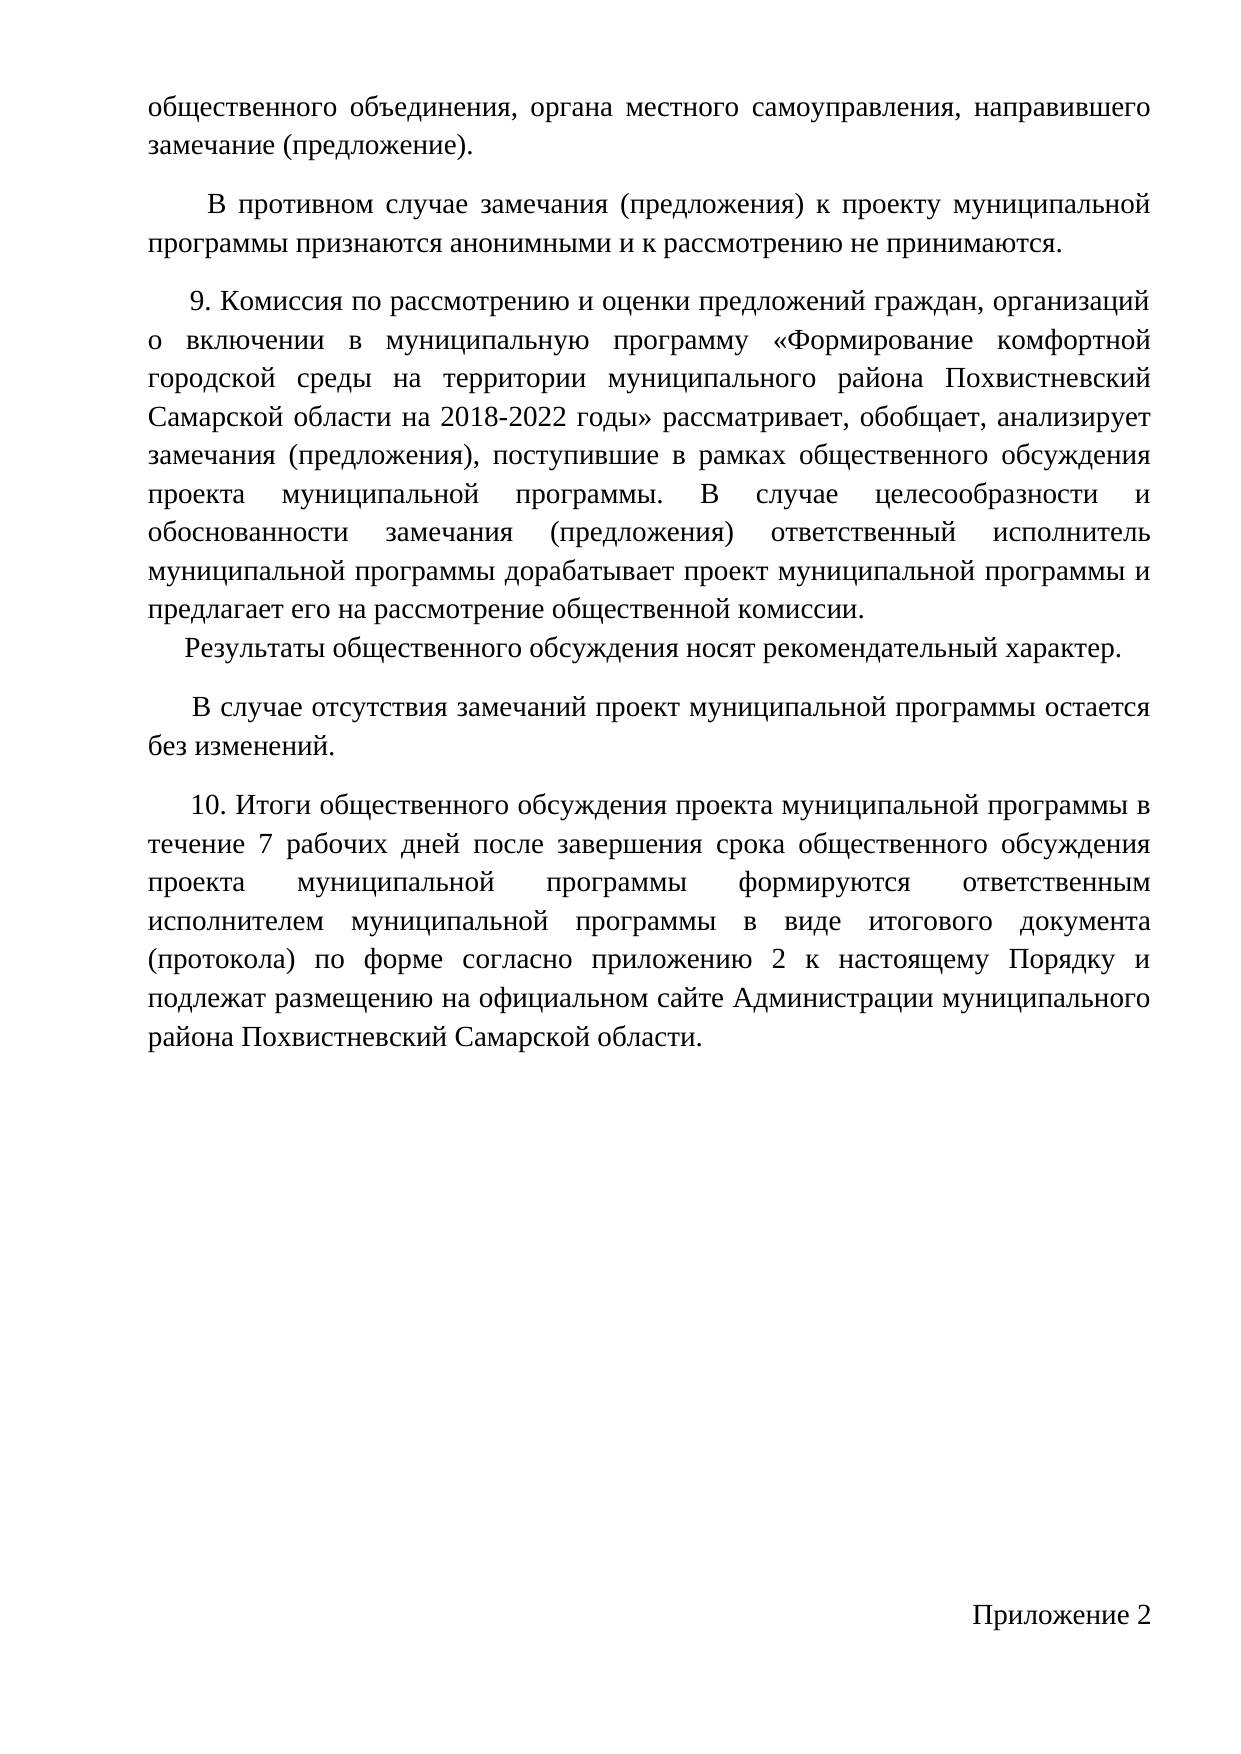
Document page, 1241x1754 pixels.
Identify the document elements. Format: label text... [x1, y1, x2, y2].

text 10. Итоги общественного обсуждения проекта муниципальной программы в течение 7 рабочих дней после завершения срока общественного обсуждения проекта муниципальной программы формируются ответственным исполнителем муниципальной программы в виде итогового документа (протокола) по форме согласно приложению 2 к настоящему Порядку и подлежат размещению на официальном сайте Администрации муниципального района Похвистневский Самарской области. [148, 787, 1152, 1052]
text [148, 89, 1152, 161]
text Приложение 2 [148, 1597, 1152, 1630]
text В случае отсутствия замечаний проект муниципальной программы остается без изменений. [148, 689, 1152, 762]
text Результаты общественного обсуждения носят рекомендательный характер. [148, 630, 1152, 664]
text 9. Комиссия по рассмотрению и оценки предложений граждан, организаций о включении в муниципальную программу «Формирование комфортной городской среды на территории муниципального района Похвистневский Самарской области на 2018-2022 годы» рассматривает, обобщает, анализирует замечания (предложения), поступившие в рамках общественного обсуждения проекта муниципальной программы. В случае целесообразности и обоснованности замечания (предложения) ответственный исполнитель муниципальной программы дорабатывает проект муниципальной программы и предлагает его на рассмотрение общественной комиссии. [148, 283, 1152, 625]
table_header В противном случае замечания (предложения) к проекту муниципальной программы признаются анонимными и к рассмотрению не принимаются. [148, 187, 1152, 283]
